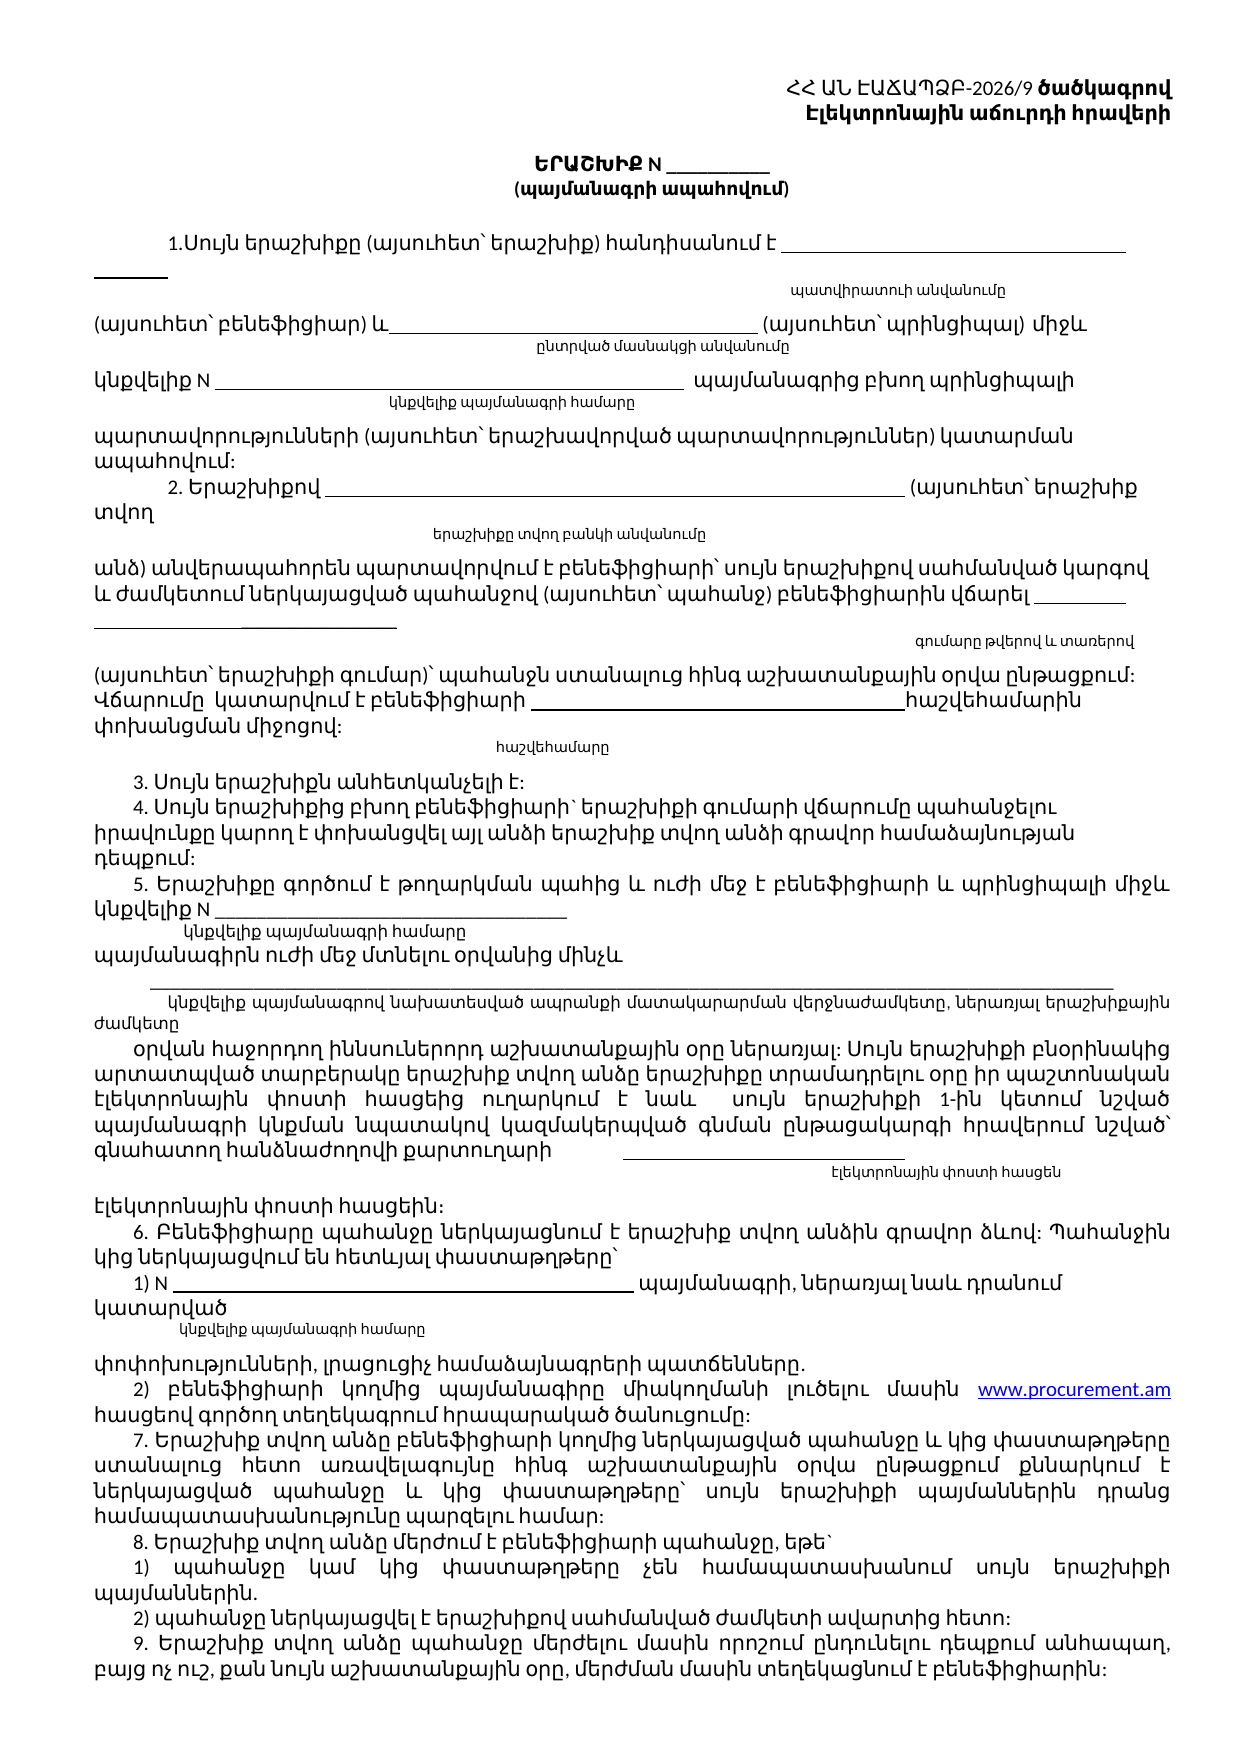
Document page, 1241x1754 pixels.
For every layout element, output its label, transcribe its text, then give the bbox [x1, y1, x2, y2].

text (պայմանագրի ապահովում) [94, 177, 1171, 199]
text 3. Սույն երաշխիքն անհետկանչելի է: [94, 769, 1171, 794]
text երաշխիքը տվող բանկի անվանումը [94, 525, 1171, 556]
text ԵՐԱՇԽԻՔ N __________ [94, 151, 1171, 177]
text անձ) անվերապահորեն պարտավորվում է բենեֆիցիարի՝ սույն երաշխիքով սահմանված կարգով և ժամկետում ներկայացված պահանջով (այսուհետ՝ պահանջ) բենեֆիցիարին վճարել _______________ [94, 556, 1171, 632]
text 4. Սույն երաշխիքից բխող բենեֆիցիարի` երաշխիքի գումարի վճարումը պահանջելու իրավունքը կարող է փոխանցվել այլ անձի երաշխիք տվող անձի գրավոր համաձայնության դեպքում: [94, 794, 1171, 871]
text 1.Սույն երաշխիքը (այսուհետ՝ երաշխիք) հանդիսանում է [94, 230, 1171, 281]
text 7. Երաշխիք տվող անձը բենեֆիցիարի կողմից ներկայացված պահանջը և կից փաստաթղթերը ստանալուց հետո առավելագույնը հինգ աշխատանքային օրվա ընթացքում քննարկում է ներկայացված պահանջը և կից փաստաթղթերը՝ սույն երաշխիքի պայմաններին դրանց համապատասխանությունը պարզելու համար: [94, 1427, 1171, 1529]
text փոփոխությունների, լրացուցիչ համաձայնագրերի պատճենները. [94, 1351, 1171, 1376]
text 2) բենեֆիցիարի կողմից պայմանագիրը միակողմանի լուծելու մասին www.procurement.am հասցեով գործող տեղեկագրում հրապարակած ծանուցումը: [94, 1376, 1171, 1427]
text 6. Բենեֆիցիարը պահանջը ներկայացնում է երաշխիք տվող անձին գրավոր ձևով: Պահանջին կից ներկայացվում են հետևյալ փաստաթղթերը՝ [94, 1219, 1171, 1270]
text 2) պահանջը ներկայացվել է երաշխիքով սահմանված ժամկետի ավարտից հետո: [94, 1605, 1171, 1631]
text կնքվելիք պայմանագրի համարը [94, 922, 1171, 942]
text կնքվելիք պայմանագրի համարը [94, 393, 1171, 423]
text Էլեկտրոնային աճուրդի հրավերի [94, 100, 1171, 126]
text կնքվելիք N պայմանագրից բխող պրինցիպալի [94, 367, 1171, 393]
text 1) N պայմանագրի, ներառյալ նաև դրանում կատարված [94, 1270, 1171, 1321]
text գումարը թվերով և տառերով [831, 632, 1171, 662]
text ՀՀ ԱՆ ԷԱՃԱՊՁԲ-2026/9 ծածկագրով [94, 75, 1171, 100]
text 1) պահանջը կամ կից փաստաթղթերը չեն համապատասխանում սույն երաշխիքի պայմաններին. [94, 1554, 1171, 1605]
text կնքվելիք պայմանագրի համարը [94, 1321, 1171, 1351]
text պարտավորությունների (այսուհետ՝ երաշխավորված պարտավորություններ) կատարման ապահովում: [94, 423, 1171, 474]
text էլեկտրոնային փոստի հասցեին։ [94, 1193, 1171, 1219]
text 5. Երաշխիքը գործում է թողարկման պահից և ուժի մեջ է բենեֆիցիարի և պրինցիպալի միջև կնքվելիք N __________________________________ [94, 871, 1171, 922]
text 2. Երաշխիքով (այսուհետ՝ երաշխիք տվող [94, 474, 1171, 525]
list _____________________________________________________________________________________________ [94, 967, 1171, 993]
text (այսուհետ՝ երաշխիքի գումար)՝ պահանջն ստանալուց հինգ աշխատանքային օրվա ընթացքում: Վճարումը կատարվում է բենեֆիցիարի հաշվեհամարին փոխանցման միջոցով: [94, 662, 1171, 738]
text (այսուհետ՝ բենեֆիցիար) և (այսուհետ՝ պրինցիպալ) միջև ընտրված մասնակցի անվանումը [94, 311, 1171, 367]
text հաշվեհամարը [94, 738, 1171, 769]
text 9. Երաշխիք տվող անձը պահանջը մերժելու մասին որոշում ընդունելու դեպքում անհապաղ, բայց ոչ ուշ, քան նույն աշխատանքային օրը, մերժման մասին տեղեկացնում է բենեֆիցիարին: [94, 1631, 1171, 1681]
text էլեկտրոնային փոստի հասցեն [94, 1163, 1171, 1193]
text օրվան հաջորդող իննսուներորդ աշխատանքային օրը ներառյալ: Սույն երաշխիքի բնօրինակից արտատպված տարբերակը երաշխիք տվող անձը երաշխիքը տրամադրելու օրը իր պաշտոնական էլեկտրոնային փոստի հասցեից ուղարկում է նաև սույն երաշխիքի 1-ին կետում նշված պայմանագրի կնքման նպատակով կազմակերպված գնման ընթացակարգի հրավերում նշված՝ գնահատող հանձնաժողովի քարտուղարի [94, 1036, 1171, 1163]
text պատվիրատուի անվանումը [684, 281, 1171, 311]
text 8. Երաշխիք տվող անձը մերժում է բենեֆիցիարի պահանջը, եթե` [94, 1529, 1171, 1554]
list պայմանագիրն ուժի մեջ մտնելու օրվանից մինչև [94, 942, 1171, 967]
list կնքվելիք պայմանագրով նախատեսված ապրանքի մատակարարման վերջնաժամկետը, ներառյալ երաշխիքային ժամկետը [94, 993, 1171, 1033]
